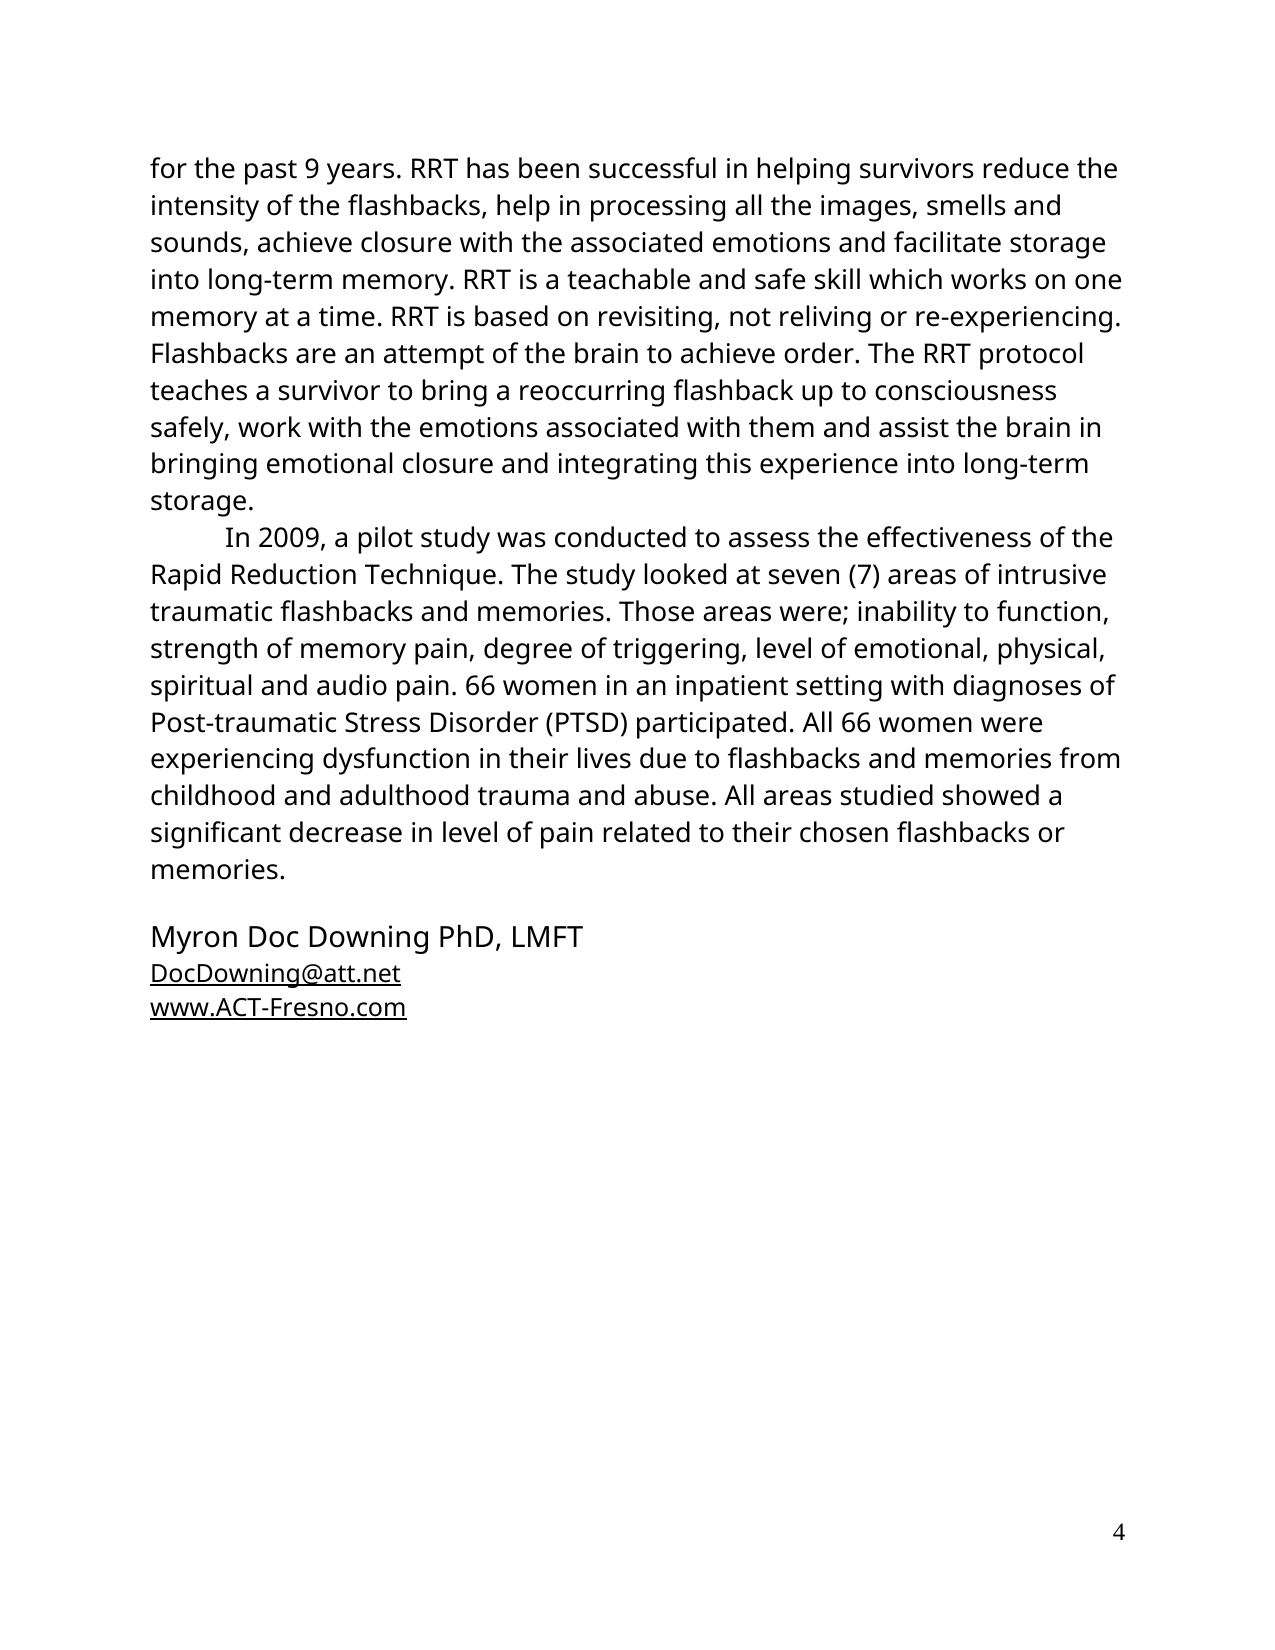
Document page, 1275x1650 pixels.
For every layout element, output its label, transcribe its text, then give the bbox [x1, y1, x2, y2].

text In 2009, a pilot study was conducted to assess the effectiveness of the Rapid Reduction Technique. The study looked at seven (7) areas of intrusive traumatic flashbacks and memories. Those areas were; inability to function, strength of memory pain, degree of triggering, level of emotional, physical, spiritual and audio pain. 66 women in an inpatient setting with diagnoses of Post-traumatic Stress Disorder (PTSD) participated. All 66 women were experiencing dysfunction in their lives due to flashbacks and memories from childhood and adulthood trauma and abuse. All areas studied showed a significant decrease in level of pain related to their chosen flashbacks or memories. [150, 519, 1125, 887]
text Myron Doc Downing PhD, LMFT [150, 916, 1125, 956]
text www.ACT-Fresno.com [150, 990, 1125, 1024]
text DocDowning@att.net [150, 956, 1125, 990]
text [150, 150, 1125, 519]
